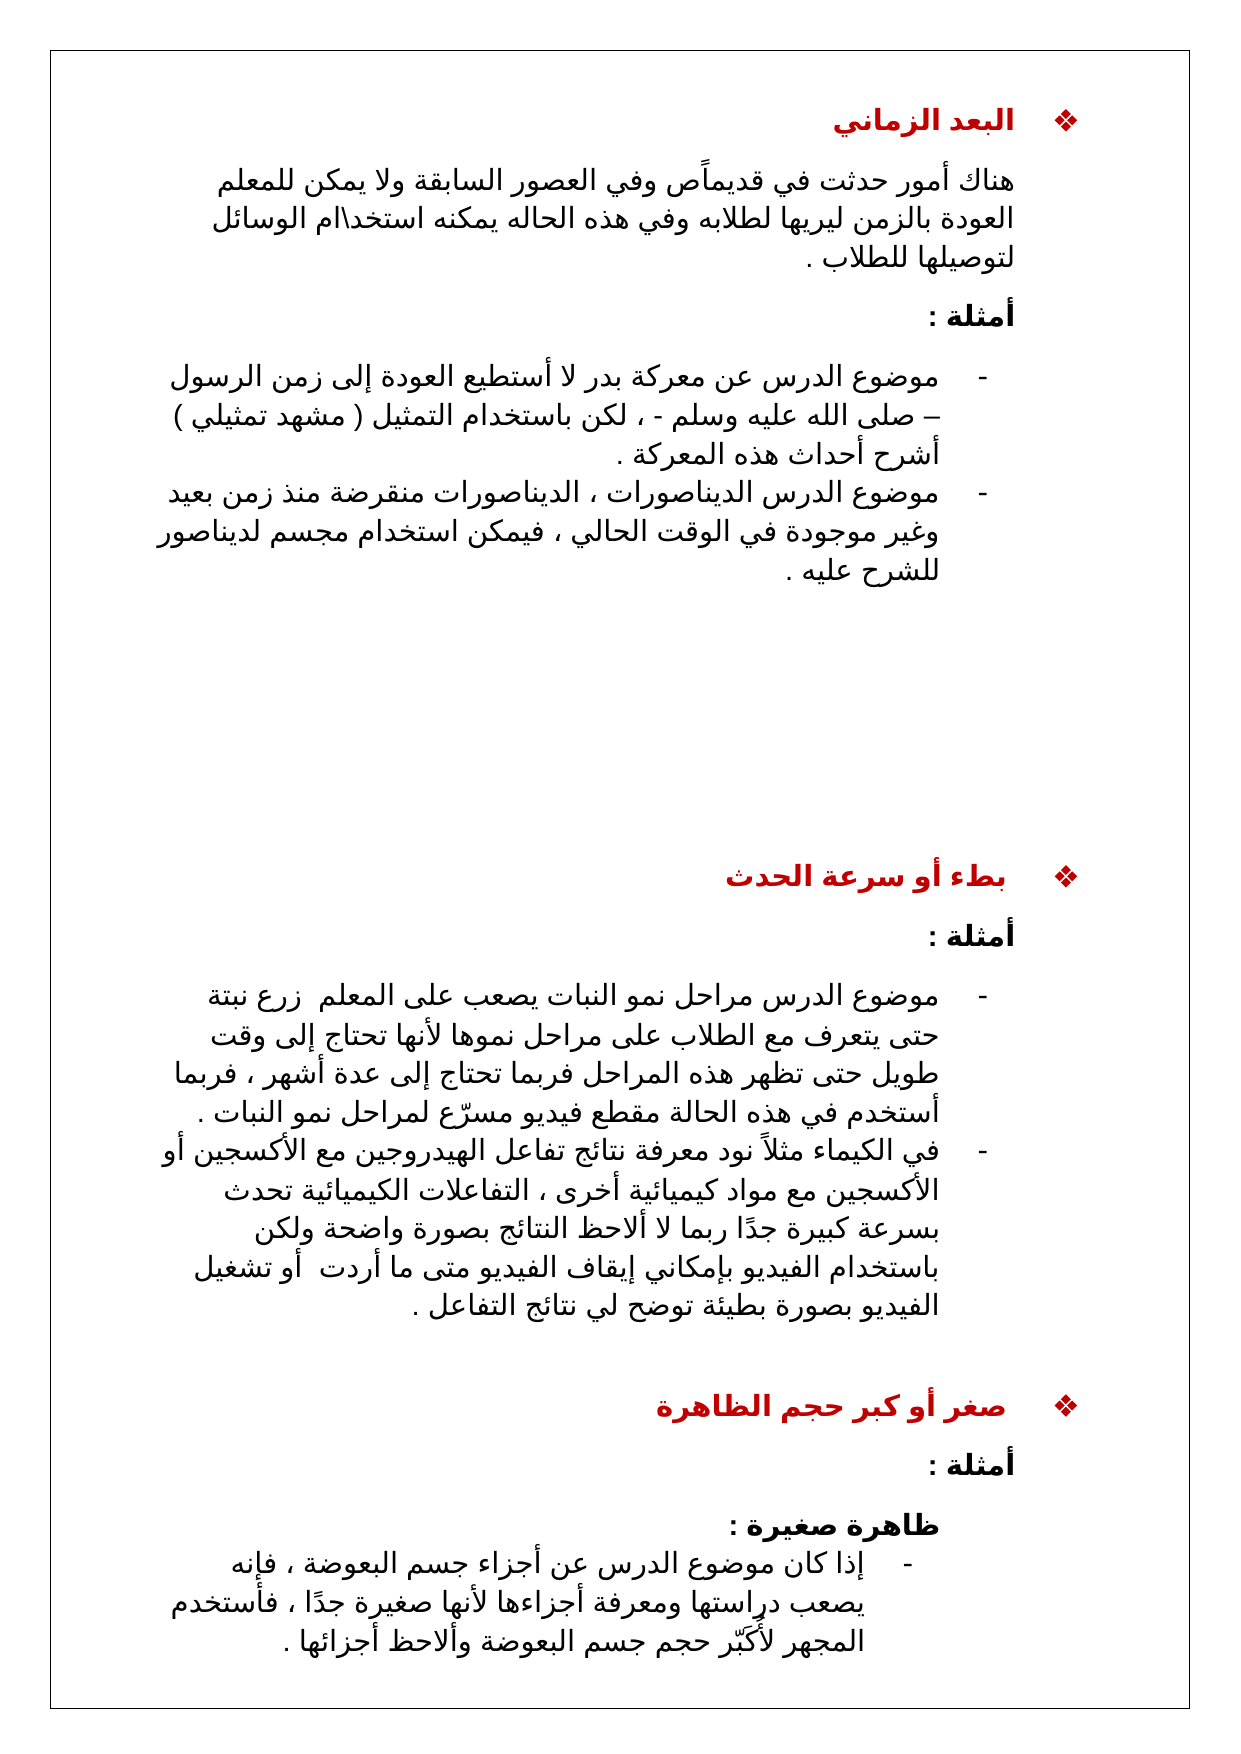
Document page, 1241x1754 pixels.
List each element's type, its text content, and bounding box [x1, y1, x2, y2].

text أمثلة : [150, 919, 1015, 953]
text أمثلة : [150, 299, 1015, 333]
list إذا كان موضوع الدرس عن أجزاء جسم البعوضة ، فإنه يصعب دراستها ومعرفة أجزاءها لأنها صغيرة جدًا ، فأستخدم المجهر لأُكَبّر حجم جسم البعوضة وألاحظ أجزائها . [150, 1546, 903, 1657]
text أمثلة : [150, 1448, 1015, 1482]
list صغر أو كبر حجم الظاهرة [150, 1388, 1053, 1422]
list موضوع الدرس الديناصورات ، الديناصورات منقرضة منذ زمن بعيد وغير موجودة في الوقت الحالي ، فيمكن استخدام مجسم لديناصور للشرح عليه . [150, 475, 978, 587]
text هناك أمور حدثت في قديماًص وفي العصور السابقة ولا يمكن للمعلم العودة بالزمن ليريها لطلابه وفي هذه الحاله يمكنه استخد\ام الوسائل لتوصيلها للطلاب . [150, 163, 1015, 274]
list بطء أو سرعة الحدث [150, 859, 1053, 893]
list موضوع الدرس مراحل نمو النبات يصعب على المعلم زرع نبتة حتى يتعرف مع الطلاب على مراحل نموها لأنها تحتاج إلى وقت طويل حتى تظهر هذه المراحل فربما تحتاج إلى عدة أشهر ، فربما أستخدم في هذه الحالة مقطع فيديو مسرّع لمراحل نمو النبات . [150, 978, 978, 1128]
list في الكيماء مثلاً نود معرفة نتائج تفاعل الهيدروجين مع الأكسجين أو الأكسجين مع مواد كيميائية أخرى ، التفاعلات الكيميائية تحدث بسرعة كبيرة جدًا ربما لا ألاحظ النتائج بصورة واضحة ولكن باستخدام الفيديو بإمكاني إيقاف الفيديو متى ما أردت أو تشغيل الفيديو بصورة بطيئة توضح لي نتائج التفاعل . [150, 1133, 978, 1322]
list البعد الزماني [150, 103, 1053, 137]
list موضوع الدرس عن معركة بدر لا أستطيع العودة إلى زمن الرسول – صلى الله عليه وسلم - ، لكن باستخدام التمثيل ( مشهد تمثيلي ) أشرح أحداث هذه المعركة . [150, 359, 978, 470]
list ظاهرة صغيرة : [150, 1507, 940, 1541]
